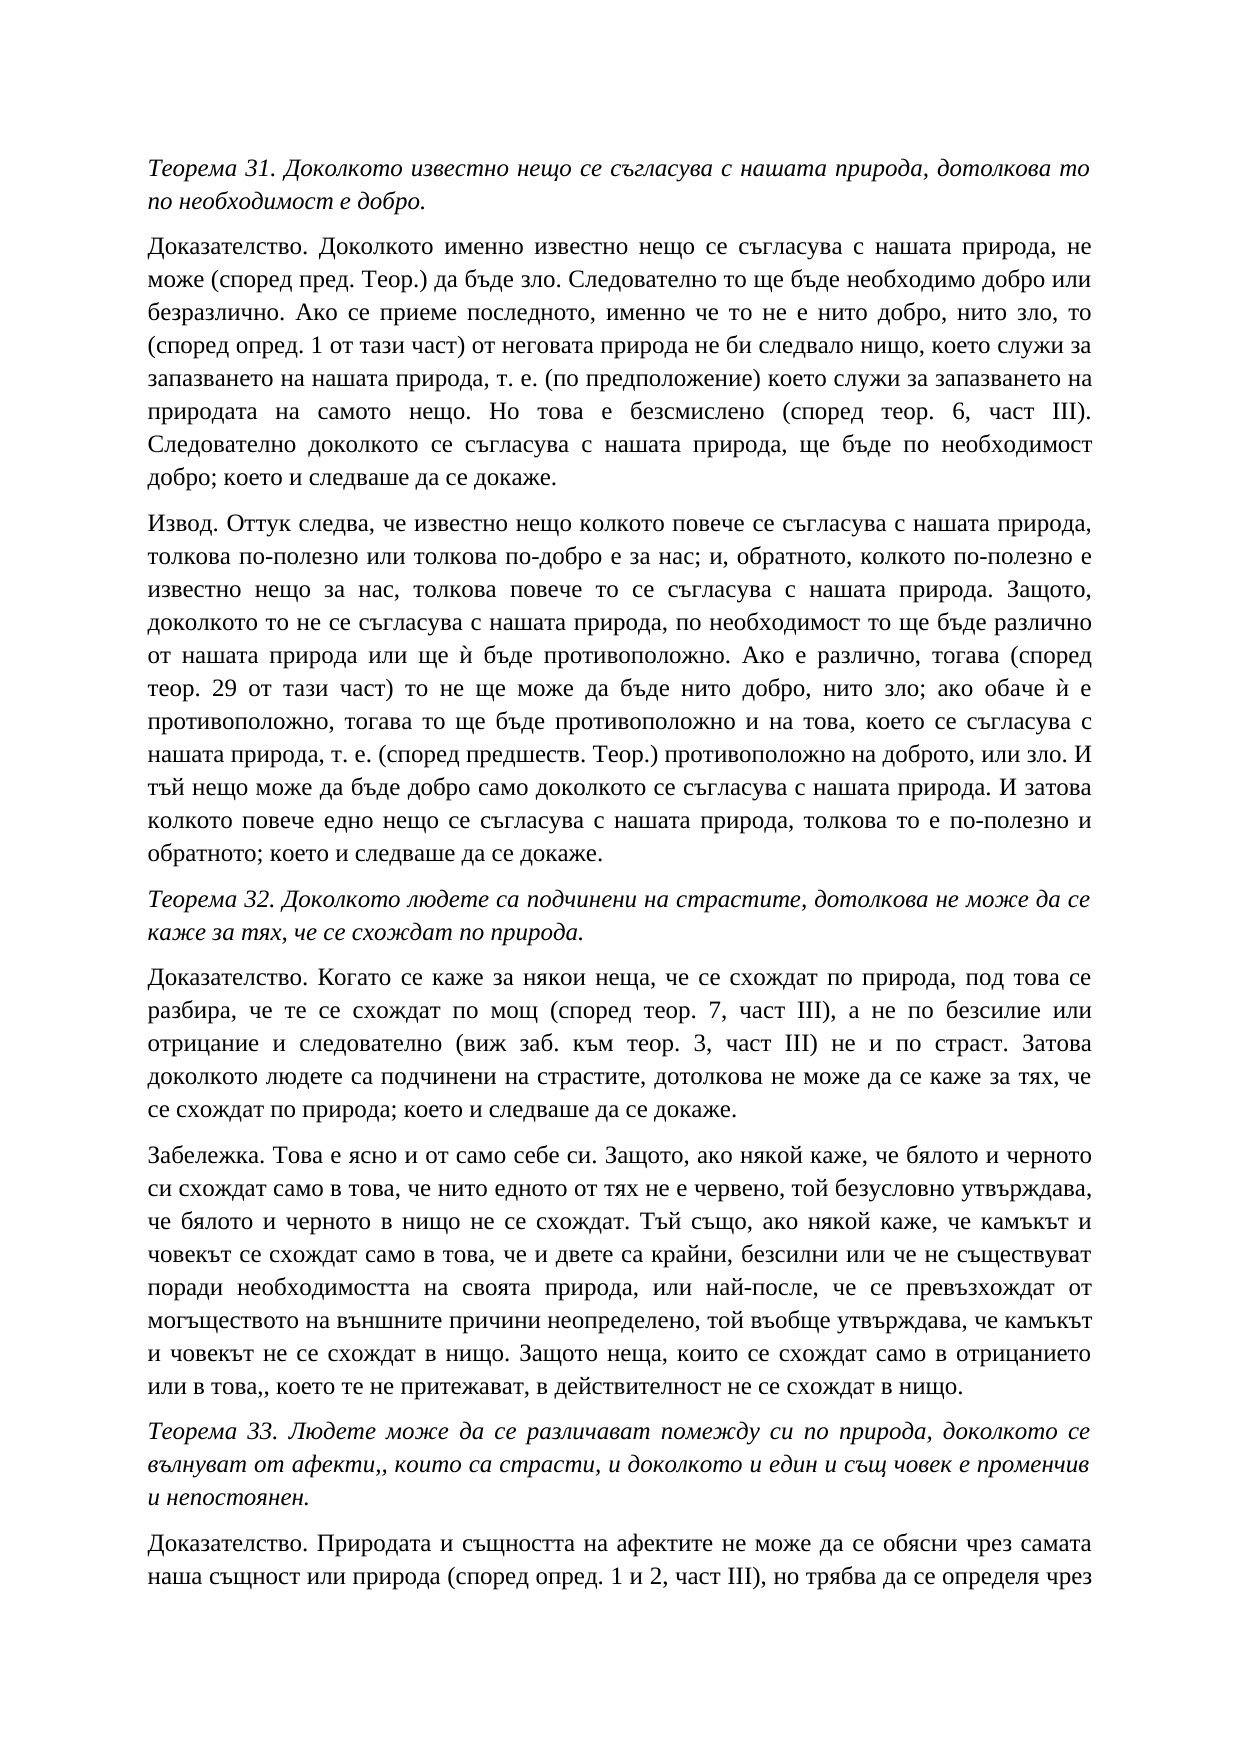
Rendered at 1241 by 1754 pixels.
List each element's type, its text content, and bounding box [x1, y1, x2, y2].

text Доказателство. Когато се каже за някои неща, че се схождат по природа, под това се разбира, че те се схождат по мощ (според теор. 7, част III), а не по безсилие или отрицание и следователно (виж заб. към теор. 3, част III) не и по страст. Затова доколкото людете са подчинени на страстите, дотолкова не може да се каже за тях, че се схождат по природа; което и следваше да се докаже. [147, 962, 1093, 1123]
text Теорема 31. Доколкото известно нещо се съгласува с нашата природа, дотолкова то по необходимост е добро. [147, 153, 1093, 214]
text Теорема 33. Людете може да се различават помежду си по природа, доколкото се вълнуват от афекти,, които са страсти, и доколкото и един и същ човек е променчив и непостоянен. [147, 1416, 1093, 1511]
text Извод. Оттук следва, че известно нещо колкото повече се съгласува с нашата природа, толкова по-полезно или толкова по-добро е за нас; и, обратното, колкото по-полезно е известно нещо за нас, толкова повече то се съгласува с нашата природа. Защото, доколкото то не се съгласува с нашата природа, по необходимост то ще бъде различно от нашата природа или ще ѝ бъде противоположно. Ако е различно, тогава (според теор. 29 от тази част) то не ще може да бъде нито добро, нито зло; ако обаче ѝ е противоположно, тогава то ще бъде противоположно и на това, което се съгласува с нашата природа, т. е. (според предшеств. Теор.) противоположно на доброто, или зло. И тъй нещо може да бъде добро само доколкото се съгласува с нашата природа. И затова колкото повече едно нещо се съгласува с нашата природа, толкова то е по-полезно и обратното; което и следваше да се докаже. [147, 508, 1093, 867]
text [147, 1528, 1093, 1590]
text Забележка. Това е ясно и от само себе си. Защото, ако някой каже, че бялото и черното си схождат само в това, че нито едното от тях не е червено, той безусловно утвърждава, че бялото и черното в нищо не се схождат. Тъй също, ако някой каже, че камъкът и човекът се схождат само в това, че и двете са крайни, безсилни или че не съществуват поради необходимостта на своята природа, или най-после, че се превъзхождат от могъществото на външните причини неопределено, той въобще утвърждава, че камъкът и човекът не се схождат в нищо. Защото неща, които се схождат само в отрицанието или в това,, което те не притежават, в действителност не се схождат в нищо. [147, 1140, 1093, 1400]
text Теорема 32. Доколкото людете са подчинени на страстите, дотолкова не може да се каже за тях, че се схождат по природа. [147, 884, 1093, 945]
text Доказателство. Доколкото именно известно нещо се съгласува с нашата природа, не може (според пред. Теор.) да бъде зло. Следователно то ще бъде необходимо добро или безразлично. Ако се приеме последното, именно че то не е нито добро, нито зло, то (според опред. 1 от тази част) от неговата природа не би следвало нищо, което служи за запазването на нашата природа, т. е. (по предположение) което служи за запазването на природата на самото нещо. Но това е безсмислено (според теор. 6, част III). Следователно доколкото се съгласува с нашата природа, ще бъде по необходимост добро; което и следваше да се докаже. [147, 231, 1093, 491]
